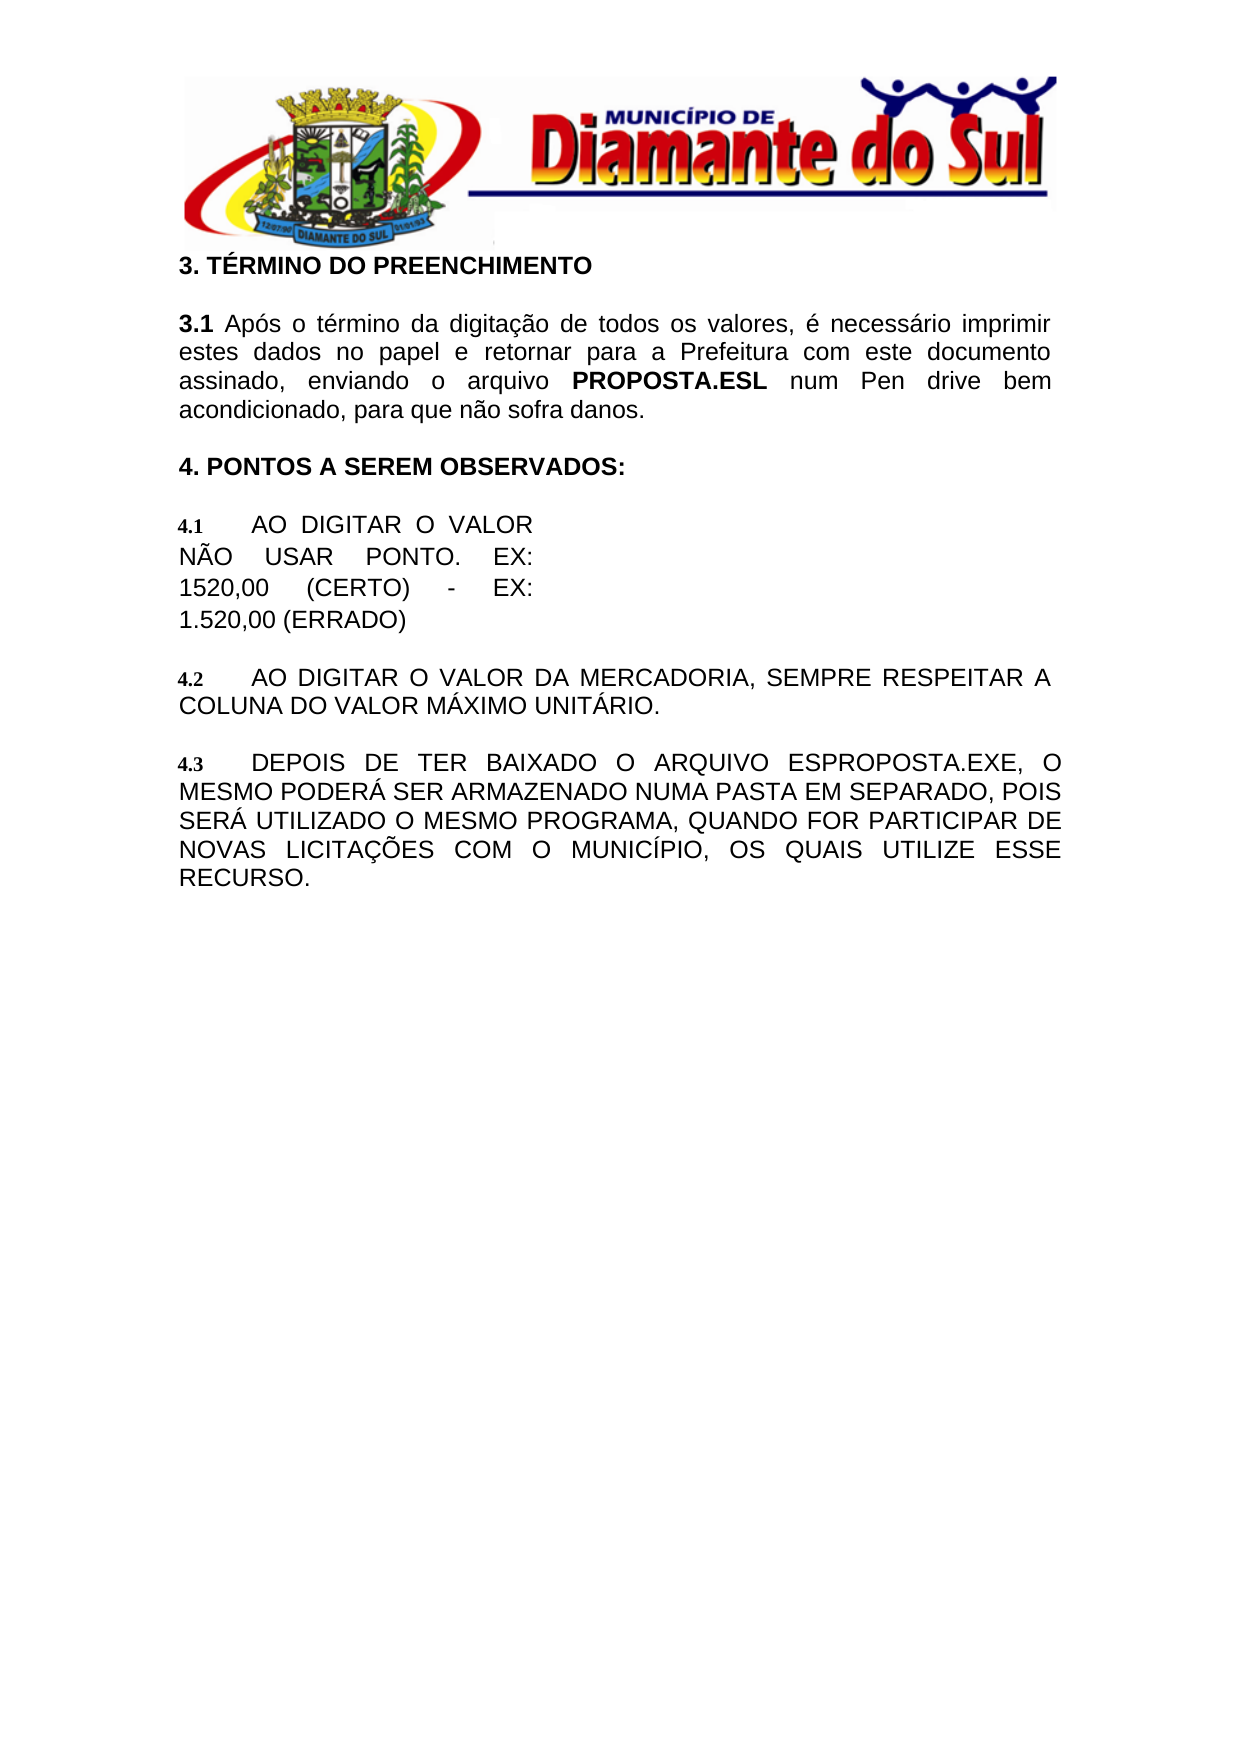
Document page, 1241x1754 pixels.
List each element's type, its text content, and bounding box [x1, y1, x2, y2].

text 3. TÉRMINO DO PREENCHIMENTO [179, 252, 1063, 280]
text 3.1 Após o término da digitação de todos os valores, é necessário imprimir estes dados no papel e retornar para a Prefeitura com este documento assinado, enviando o arquivo PROPOSTA.ESL num Pen drive bem acondicionado, para que não sofra danos. [179, 309, 1052, 424]
text 4. PONTOS A SEREM OBSERVADOS: [179, 452, 1063, 481]
list AO DIGITAR O VALOR DA MERCADORIA, SEMPRE RESPEITAR A COLUNA DO VALOR MÁXIMO UNITÁRIO. [177, 665, 1052, 719]
list AO DIGITAR O VALOR NÃO USAR PONTO. EX: 1520,00 (CERTO) - EX: 1.520,00 (ERRADO) [177, 510, 533, 633]
picture [177, 73, 1063, 252]
list DEPOIS DE TER BAIXADO O ARQUIVO ESPROPOSTA.EXE, O MESMO PODERÁ SER ARMAZENADO NUMA PASTA EM SEPARADO, POIS SERÁ UTILIZADO O MESMO PROGRAMA, QUANDO FOR PARTICIPAR DE NOVAS LICITAÇÕES COM O MUNICÍPIO, OS QUAIS UTILIZE ESSE RECURSO. [177, 748, 1063, 892]
